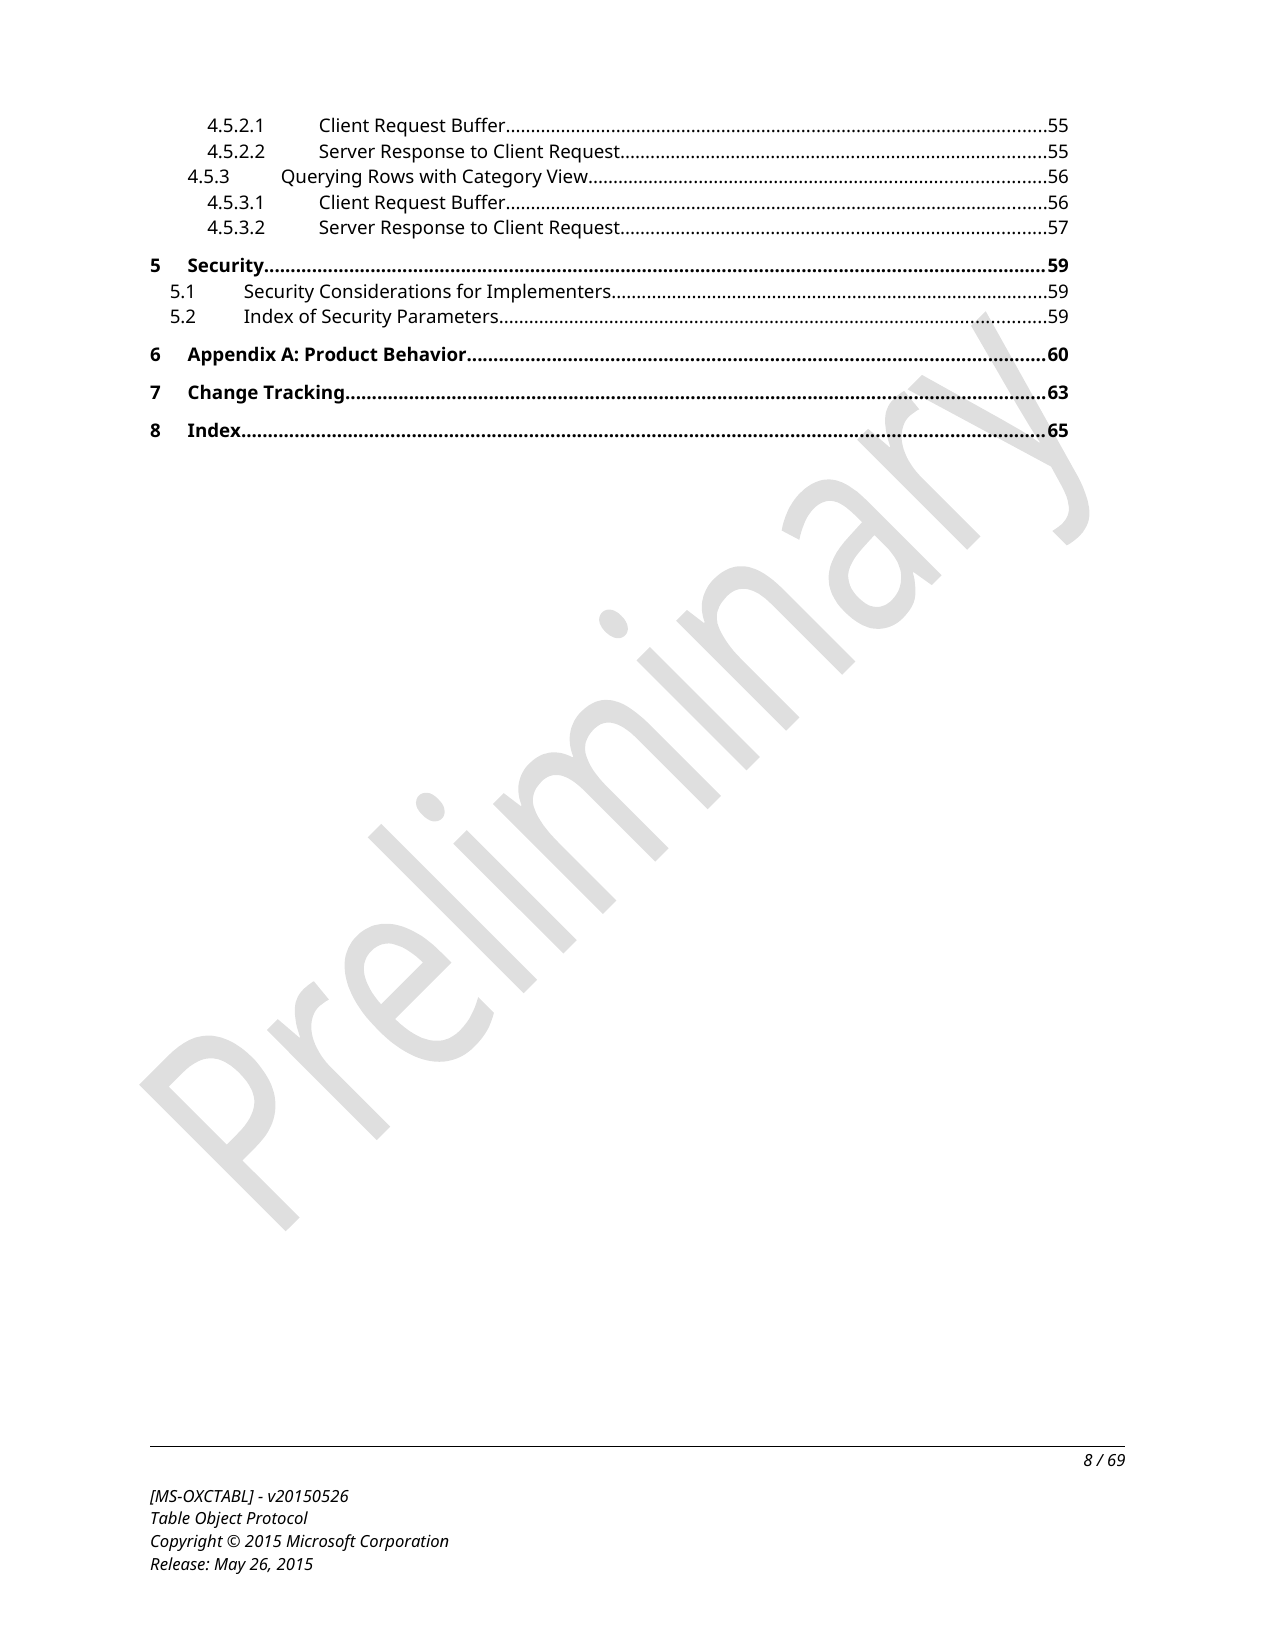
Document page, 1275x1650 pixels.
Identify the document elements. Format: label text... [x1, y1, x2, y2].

text 7 Change Tracking 63 [150, 380, 1078, 405]
text 6 Appendix A: Product Behavior 60 [150, 342, 1078, 367]
text 4.5.2.1 Client Request Buffer 55 [207, 112, 1078, 138]
text 4.5.3 Querying Rows with Category View 56 [187, 163, 1078, 189]
text 4.5.2.2 Server Response to Client Request 55 [207, 138, 1078, 163]
text 5.2 Index of Security Parameters 59 [169, 304, 1078, 329]
text 4.5.3.1 Client Request Buffer 56 [207, 189, 1078, 214]
text 8 Index 65 [150, 418, 1078, 443]
text 5.1 Security Considerations for Implementers 59 [169, 278, 1078, 304]
text 5 Security 59 [150, 253, 1078, 278]
text 4.5.3.2 Server Response to Client Request 57 [207, 214, 1078, 240]
